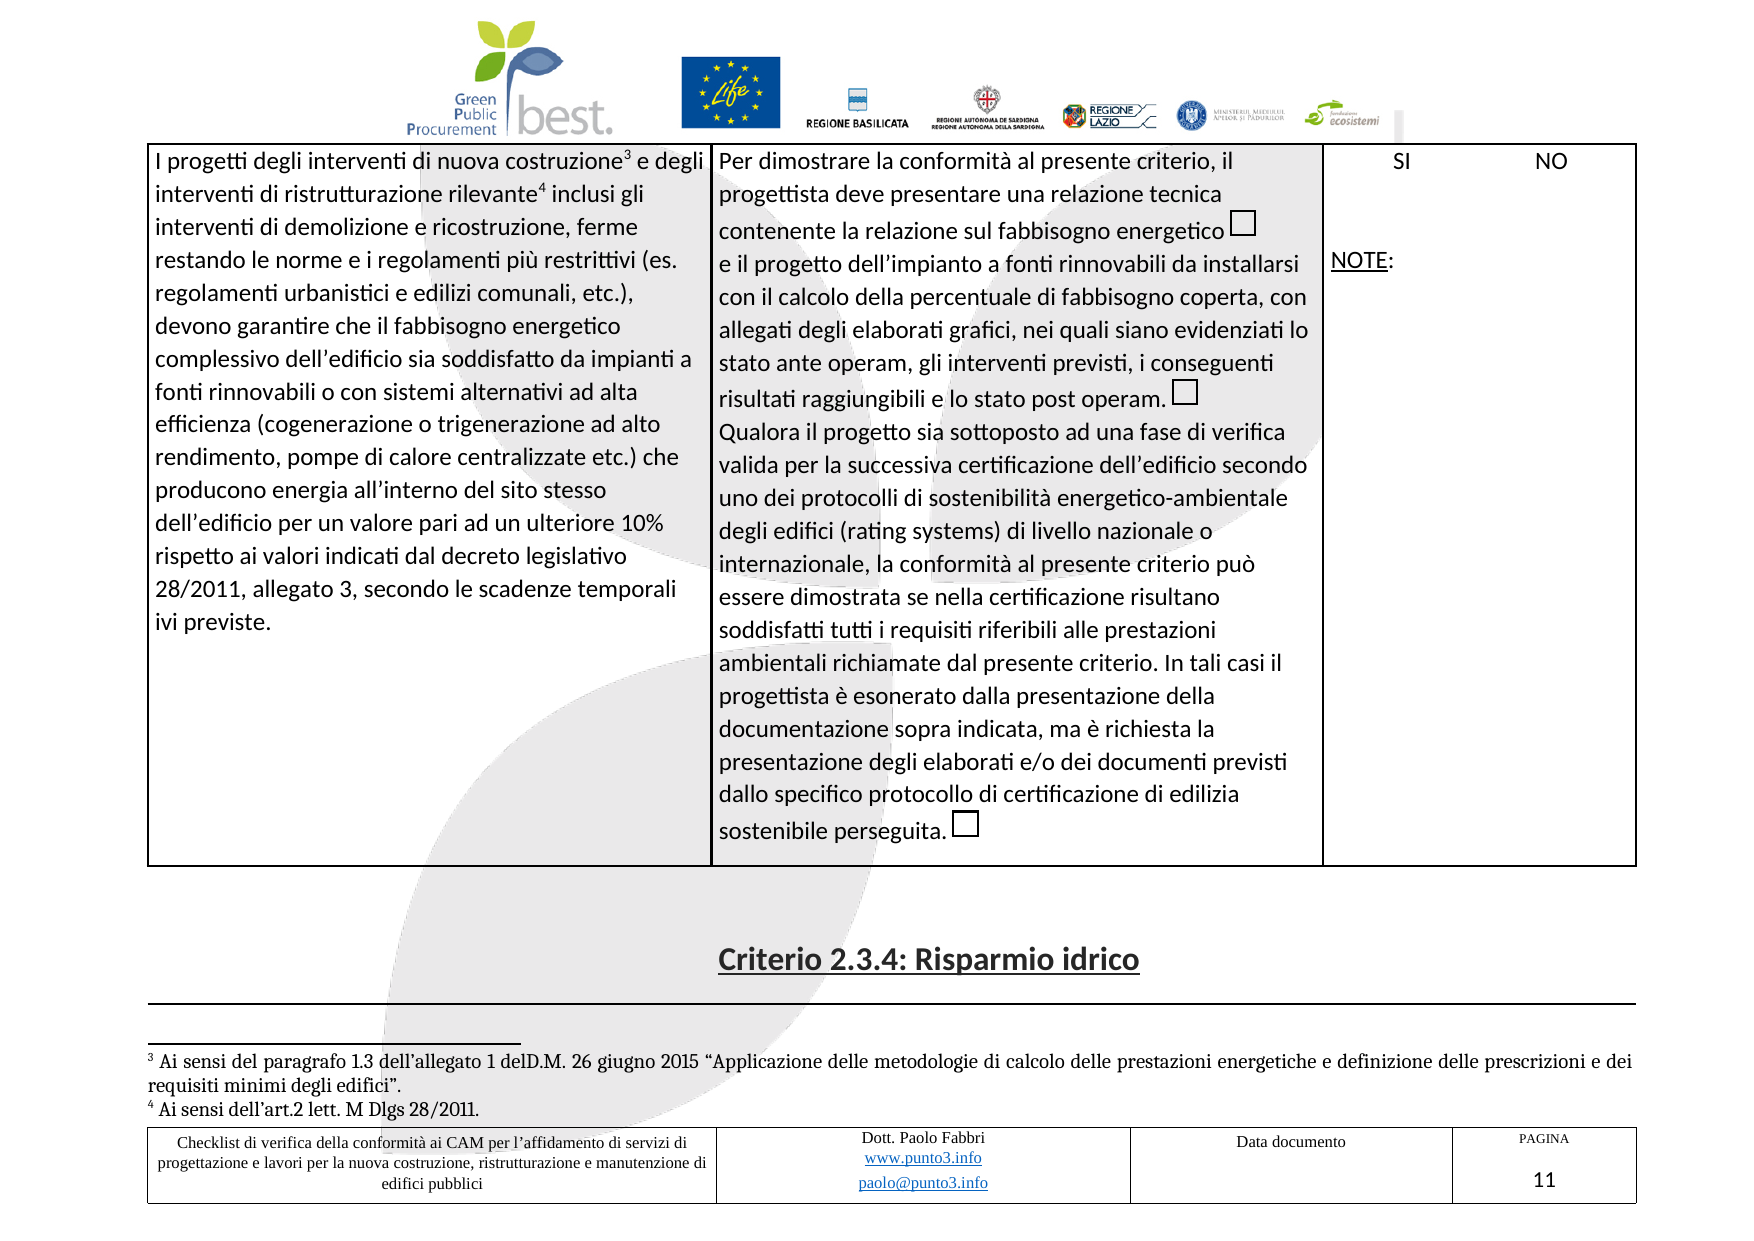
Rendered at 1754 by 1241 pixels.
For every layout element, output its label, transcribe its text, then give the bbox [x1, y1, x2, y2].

table_header Criterio 2.3.4: Risparmio idrico [148, 914, 1636, 1002]
picture [380, 1128, 716, 1155]
table_cell I progetti degli interventi di nuova costruzione e degli interventi di ristrutturazione rilevante inclusi gli interventi di demolizione e ricostruzione, ferme restando le norme e i regolamenti più restrittivi (es. regolamenti urbanistici e edilizi comunali, etc.), devono garantire che il fabbisogno energetico complessivo dell’edificio sia soddisfatto da impianti a fonti rinnovabili o con sistemi alternativi ad alta efficienza (cogenerazione o trigenerazione ad alto rendimento, pompe di calore centralizzate etc.) che producono energia all’interno del sito stesso dell’edificio per un valore pari ad un ulteriore 10% rispetto ai valori indicati dal decreto legislativo 28/2011, allegato 3, secondo le scadenze temporali ivi previste. [149, 145, 710, 865]
picture [380, 17, 1404, 143]
table_cell SI NO NOTE: [1324, 145, 1635, 865]
table_cell Per dimostrare la conformità al presente criterio, il progettista deve presentare una relazione tecnica contenente la relazione sul fabbisogno energetico e il progetto dell’impianto a fonti rinnovabili da installarsi con il calcolo della percentuale di fabbisogno coperta, con allegati degli elaborati grafici, nei quali siano evidenziati lo stato ante operam, gli interventi previsti, i conseguenti risultati raggiungibili e lo stato post operam. Qualora il progetto sia sottoposto ad una fase di verifica valida per la successiva certificazione dell’edificio secondo uno dei protocolli di sostenibilità energetico-ambientale degli edifici (rating systems) di livello nazionale o internazionale, la conformità al presente criterio può essere dimostrata se nella certificazione risultano soddisfatti tutti i requisiti riferibili alle prestazioni ambientali richiamate dal presente criterio. In tali casi il progettista è esonerato dalla presentazione della documentazione sopra indicata, ma è richiesta la presentazione degli elaborati e/o dei documenti previsti dallo specifico protocollo di certificazione di edilizia sostenibile perseguita. [713, 145, 1322, 865]
picture [717, 1128, 1130, 1155]
picture [1131, 1128, 1404, 1155]
picture [380, 1005, 1404, 1127]
picture [380, 867, 1404, 914]
